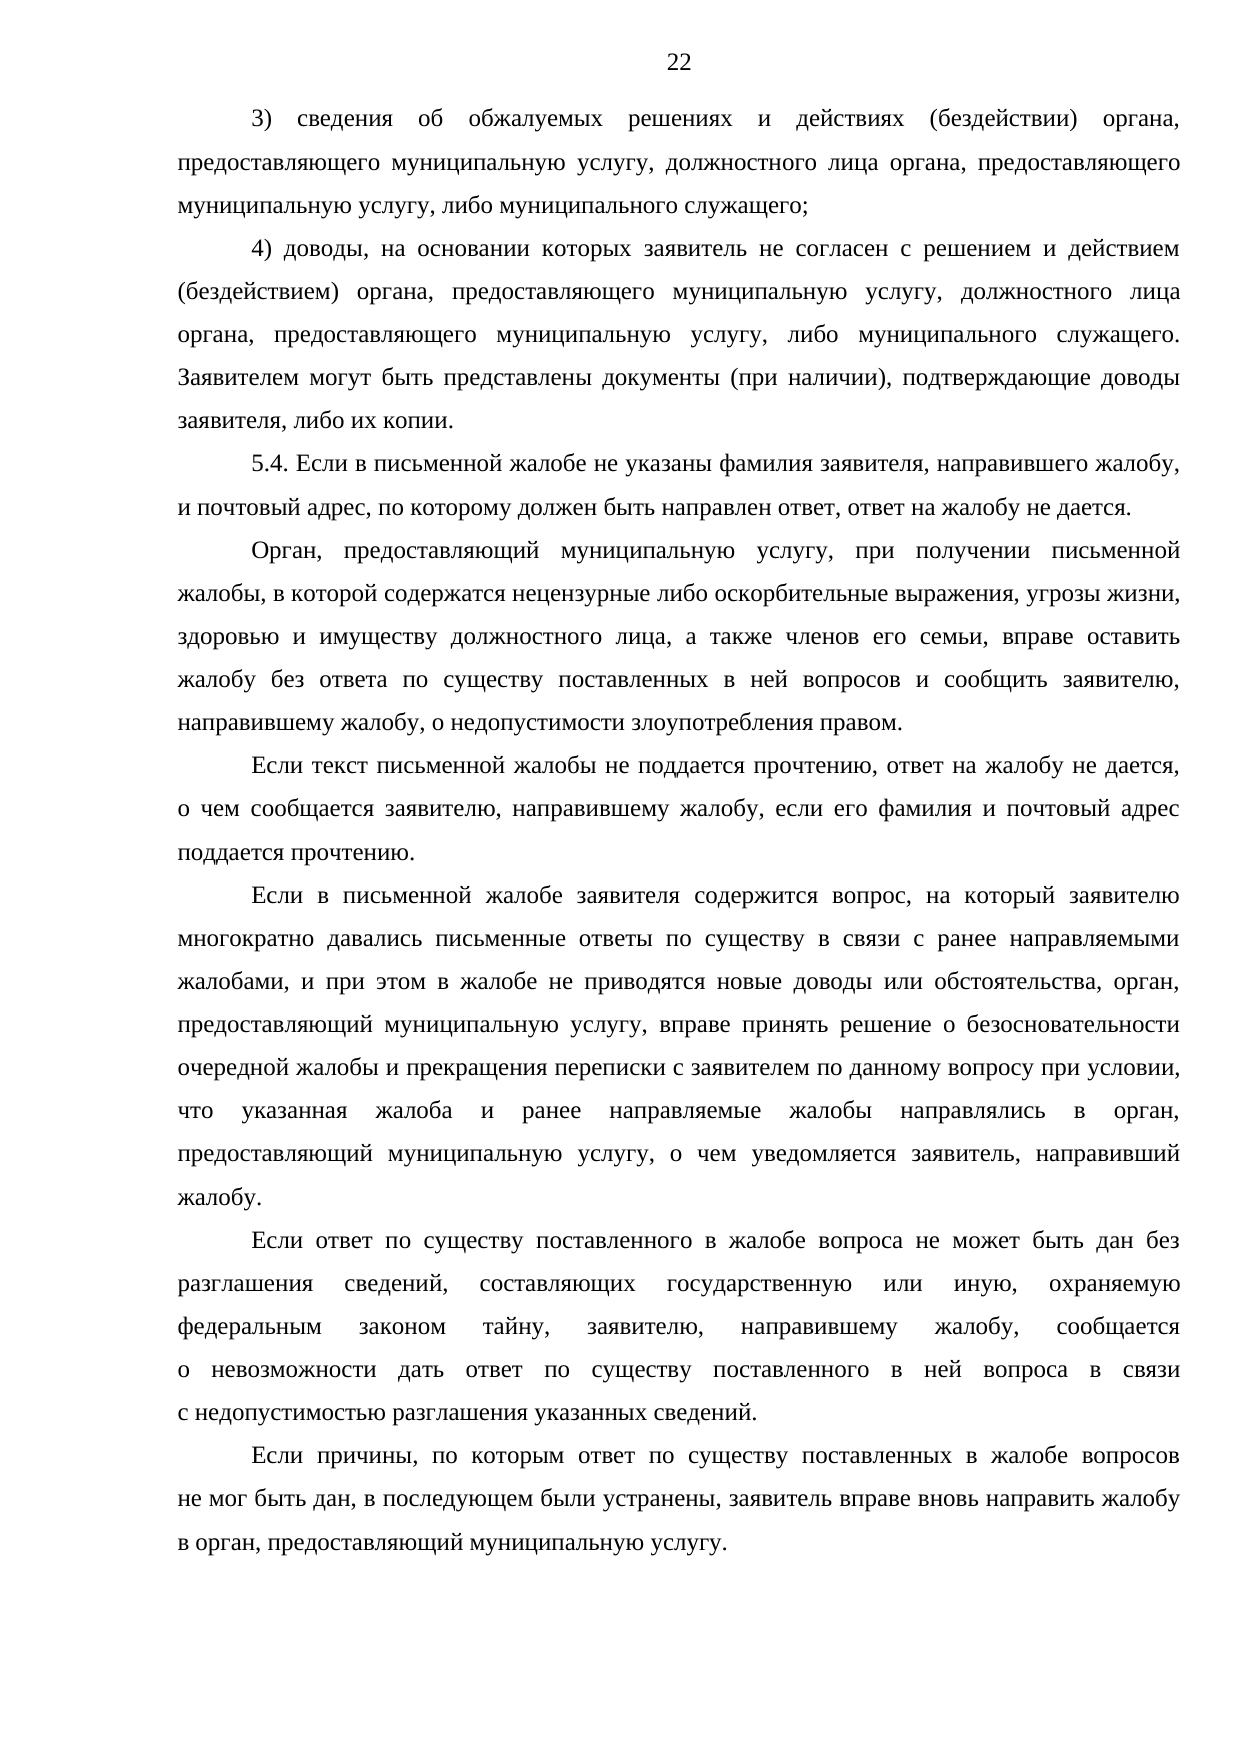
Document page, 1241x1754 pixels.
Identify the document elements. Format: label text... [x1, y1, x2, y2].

text Если причины, по которым ответ по существу поставленных в жалобе вопросов не мог быть дан, в последующем были устранены, заявитель вправе вновь направить жалобу в орган, предоставляющий муниципальную услугу. [177, 1440, 1181, 1555]
text 5.4. Если в письменной жалобе не указаны фамилия заявителя, направившего жалобу, и почтовый адрес, по которому должен быть направлен ответ, ответ на жалобу не дается. [177, 448, 1181, 520]
text Если текст письменной жалобы не поддается прочтению, ответ на жалобу не дается, о чем сообщается заявителю, направившему жалобу, если его фамилия и почтовый адрес поддается прочтению. [177, 750, 1181, 865]
text Если в письменной жалобе заявителя содержится вопрос, на который заявителю многократно давались письменные ответы по существу в связи с ранее направляемыми жалобами, и при этом в жалобе не приводятся новые доводы или обстоятельства, орган, предоставляющий муниципальную услугу, вправе принять решение о безосновательности очередной жалобы и прекращения переписки с заявителем по данному вопросу при условии, что указанная жалоба и ранее направляемые жалобы направлялись в орган, предоставляющий муниципальную услугу, о чем уведомляется заявитель, направивший жалобу. [177, 880, 1181, 1210]
text Орган, предоставляющий муниципальную услугу, при получении письменной жалобы, в которой содержатся нецензурные либо оскорбительные выражения, угрозы жизни, здоровью и имуществу должностного лица, а также членов его семьи, вправе оставить жалобу без ответа по существу поставленных в ней вопросов и сообщить заявителю, направившему жалобу, о недопустимости злоупотребления правом. [177, 535, 1181, 736]
text Если ответ по существу поставленного в жалобе вопроса не может быть дан без разглашения сведений, составляющих государственную или иную, охраняемую федеральным законом тайну, заявителю, направившему жалобу, сообщается о невозможности дать ответ по существу поставленного в ней вопроса в связи с недопустимостью разглашения указанных сведений. [177, 1225, 1181, 1426]
text 3) сведения об обжалуемых решениях и действиях (бездействии) органа, предоставляющего муниципальную услугу, должностного лица органа, предоставляющего муниципальную услугу, либо муниципального служащего; [177, 103, 1181, 218]
text 4) доводы, на основании которых заявитель не согласен с решением и действием (бездействием) органа, предоставляющего муниципальную услугу, должностного лица органа, предоставляющего муниципальную услугу, либо муниципального служащего. Заявителем могут быть представлены документы (при наличии), подтверждающие доводы заявителя, либо их копии. [177, 233, 1181, 434]
